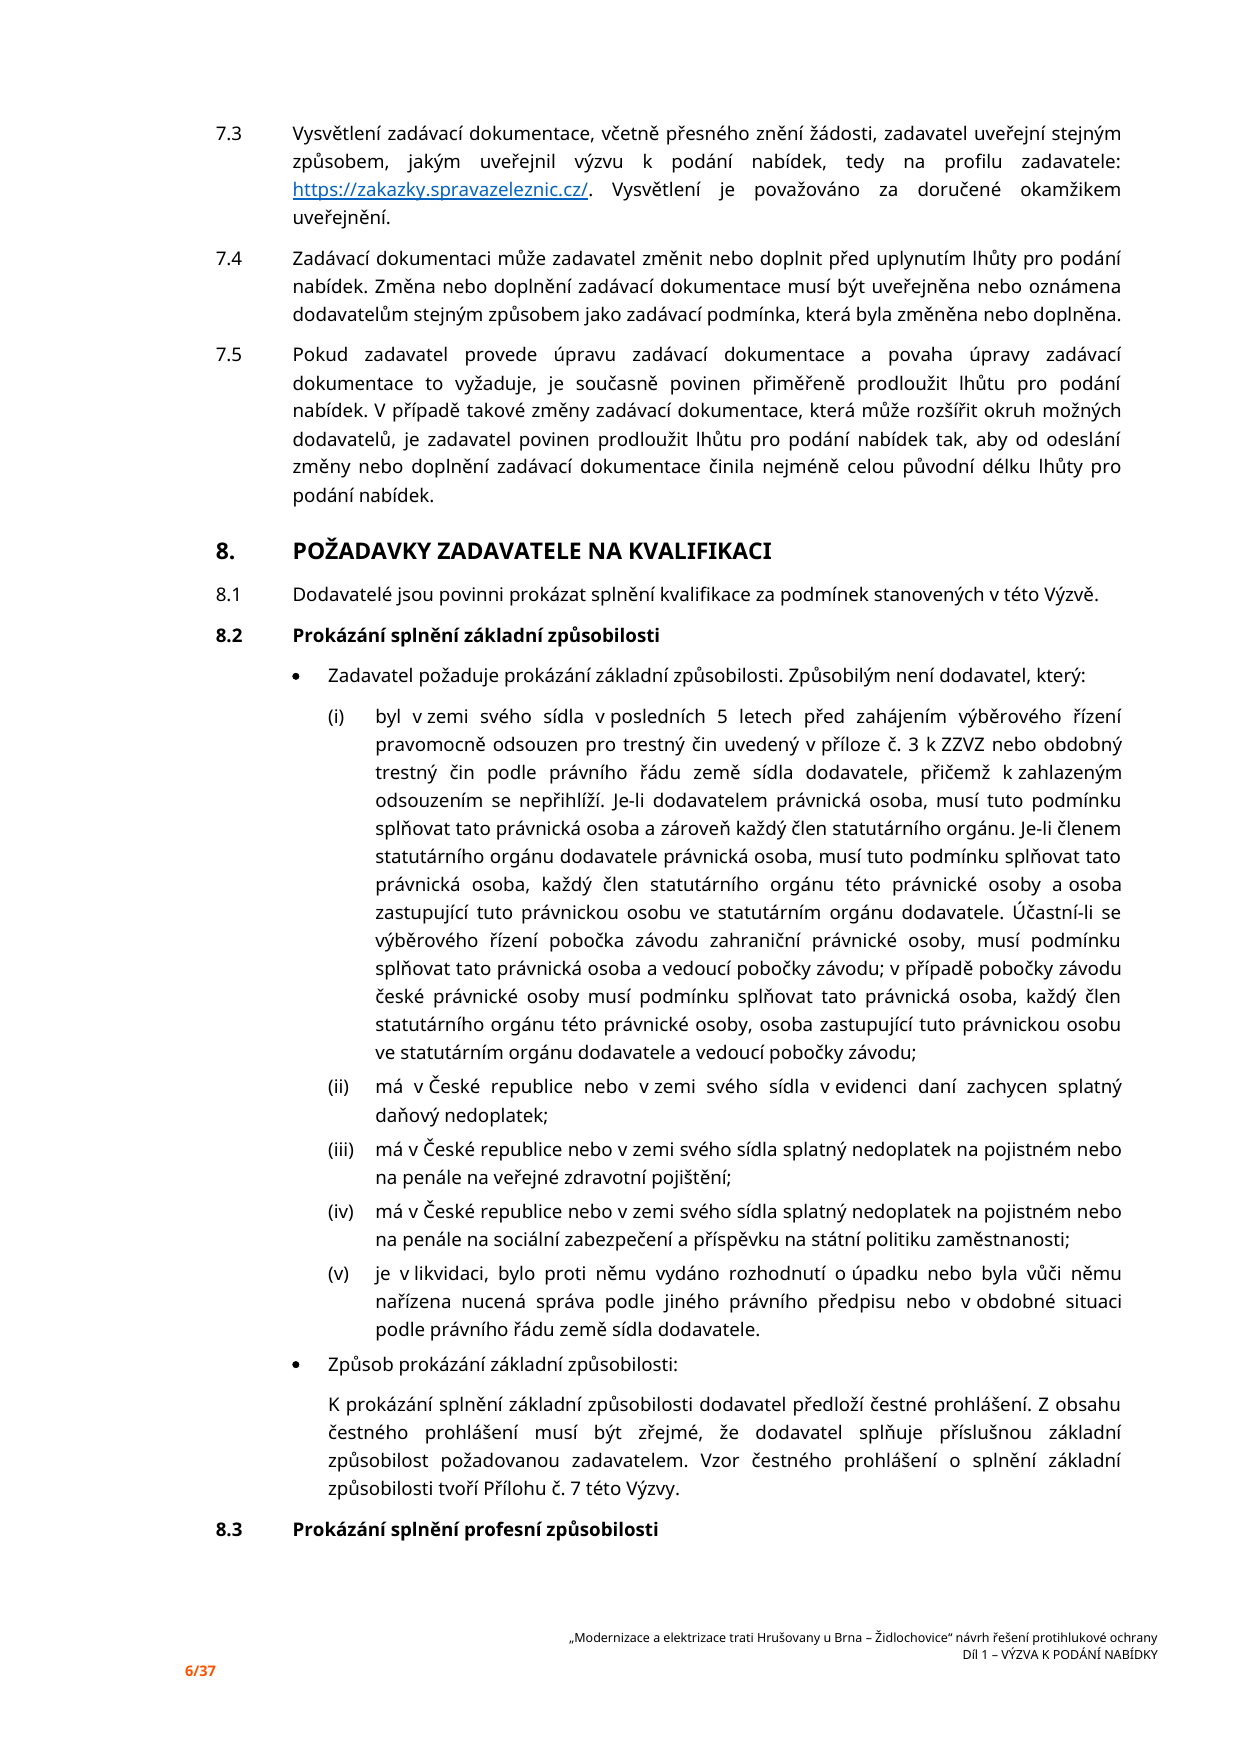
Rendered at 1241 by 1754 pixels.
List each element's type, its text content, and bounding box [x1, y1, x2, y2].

text byl v zemi svého sídla v posledních 5 letech před zahájením výběrového řízení pravomocně odsouzen pro trestný čin uvedený v příloze č. 3 k ZZVZ nebo obdobný trestný čin podle právního řádu země sídla dodavatele, přičemž k zahlazeným odsouzením se nepřihlíží. Je-li dodavatelem právnická osoba, musí tuto podmínku splňovat tato právnická osoba a zároveň každý člen statutárního orgánu. Je-li členem statutárního orgánu dodavatele právnická osoba, musí tuto podmínku splňovat tato právnická osoba, každý člen statutárního orgánu této právnické osoby a osoba zastupující tuto právnickou osobu ve statutárním orgánu dodavatele. Účastní-li se výběrového řízení pobočka závodu zahraniční právnické osoby, musí podmínku splňovat tato právnická osoba a vedoucí pobočky závodu; v případě pobočky závodu české právnické osoby musí podmínku splňovat tato právnická osoba, každý člen statutárního orgánu této právnické osoby, osoba zastupující tuto právnickou osobu ve statutárním orgánu dodavatele a vedoucí pobočky závodu; [328, 703, 1122, 1065]
text Prokázání splnění profesní způsobilosti [216, 1516, 1122, 1542]
text Zadávací dokumentaci může zadavatel změnit nebo doplnit před uplynutím lhůty pro podání nabídek. Změna nebo doplnění zadávací dokumentace musí být uveřejněna nebo oznámena dodavatelům stejným způsobem jako zadávací podmínka, která byla změněna nebo doplněna. [216, 245, 1122, 327]
text má v České republice nebo v zemi svého sídla splatný nedoplatek na pojistném nebo na penále na sociální zabezpečení a příspěvku na státní politiku zaměstnanosti; [328, 1198, 1122, 1252]
text Způsob prokázání základní způsobilosti: [292, 1351, 1122, 1377]
text je v likvidaci, bylo proti němu vydáno rozhodnutí o úpadku nebo byla vůči němu nařízena nucená správa podle jiného právního předpisu nebo v obdobné situaci podle právního řádu země sídla dodavatele. [328, 1261, 1122, 1342]
text POŽADAVKY ZADAVATELE NA KVALIFIKACI [216, 535, 1122, 566]
text Prokázání splnění základní způsobilosti [216, 622, 1122, 648]
text Dodavatelé jsou povinni prokázat splnění kvalifikace za podmínek stanovených v této Výzvě. [216, 582, 1122, 607]
text K prokázání splnění základní způsobilosti dodavatel předloží čestné prohlášení. Z obsahu čestného prohlášení musí být zřejmé, že dodavatel splňuje příslušnou základní způsobilost požadovanou zadavatelem. Vzor čestného prohlášení o splnění základní způsobilosti tvoří Přílohu č. 7 této Výzvy. [328, 1392, 1122, 1501]
text Pokud zadavatel provede úpravu zadávací dokumentace a povaha úpravy zadávací dokumentace to vyžaduje, je současně povinen přiměřeně prodloužit lhůtu pro podání nabídek. V případě takové změny zadávací dokumentace, která může rozšířit okruh možných dodavatelů, je zadavatel povinen prodloužit lhůtu pro podání nabídek tak, aby od odeslání změny nebo doplnění zadávací dokumentace činila nejméně celou původní délku lhůty pro podání nabídek. [216, 342, 1122, 507]
text má v České republice nebo v zemi svého sídla splatný nedoplatek na pojistném nebo na penále na veřejné zdravotní pojištění; [328, 1136, 1122, 1190]
text Vysvětlení zadávací dokumentace, včetně přesného znění žádosti, zadavatel uveřejní stejným způsobem, jakým uveřejnil výzvu k podání nabídek, tedy na profilu zadavatele: https://zakazky.spravazeleznic.cz/. Vysvětlení je považováno za doručené okamžikem uveřejnění. [216, 121, 1122, 230]
text má v České republice nebo v zemi svého sídla v evidenci daní zachycen splatný daňový nedoplatek; [328, 1074, 1122, 1127]
text Zadavatel požaduje prokázání základní způsobilosti. Způsobilým není dodavatel, který: [292, 663, 1122, 688]
